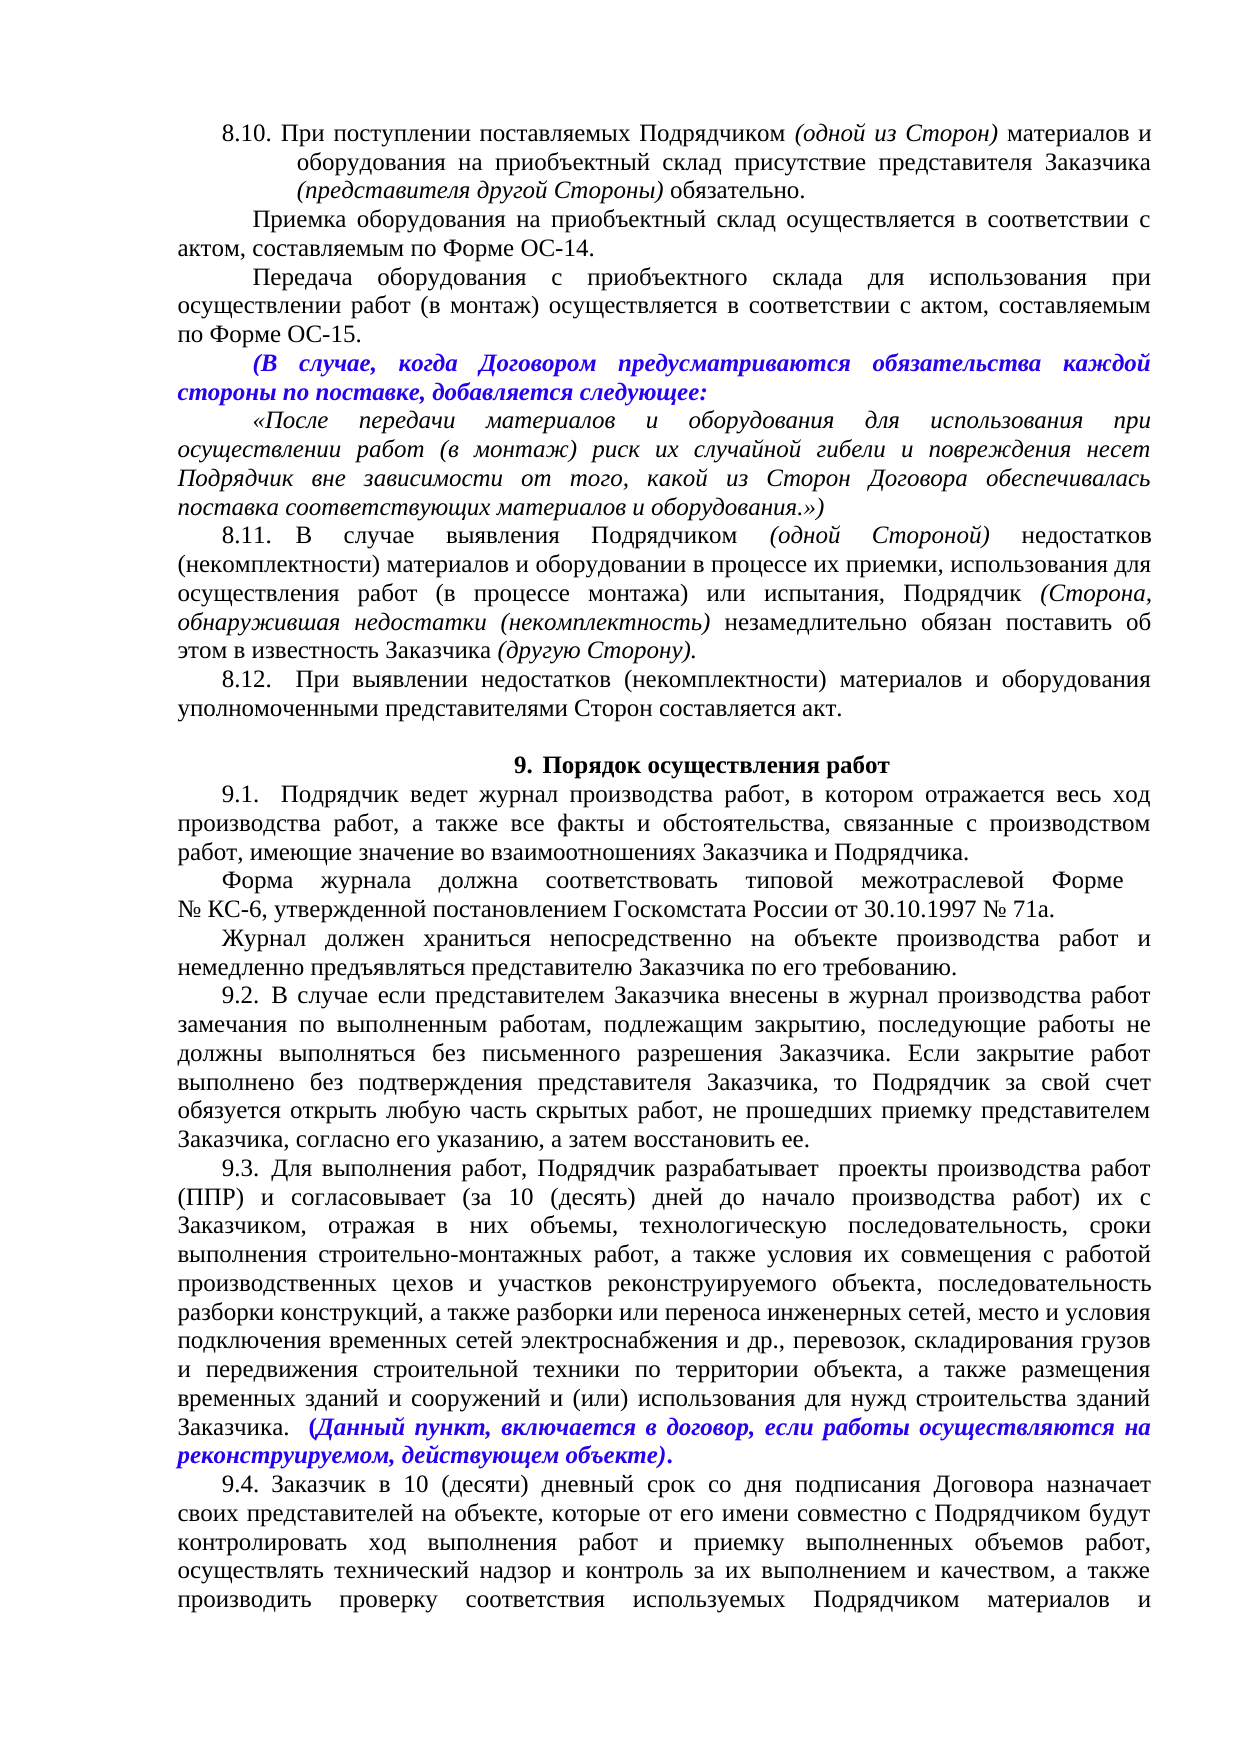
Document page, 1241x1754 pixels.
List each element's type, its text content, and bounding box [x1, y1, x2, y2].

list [177, 1469, 1152, 1613]
text (В случае, когда Договором предусматриваются обязательства каждой стороны по поставке, добавляется следующее: [177, 348, 1152, 406]
text Журнал должен храниться непосредственно на объекте производства работ и немедленно предъявляться представителю Заказчика по его требованию. [177, 923, 1152, 981]
list В случае если представителем Заказчика внесены в журнал производства работ замечания по выполненным работам, подлежащим закрытию, последующие работы не должны выполняться без письменного разрешения Заказчика. Если закрытие работ выполнено без подтверждения представителя Заказчика, то Подрядчик за свой счет обязуется открыть любую часть скрытых работ, не прошедших приемку представителем Заказчика, согласно его указанию, а затем восстановить ее. [177, 981, 1152, 1153]
list Подрядчик ведет журнал производства работ, в котором отражается весь ход производства работ, а также все факты и обстоятельства, связанные с производством работ, имеющие значение во взаимоотношениях Заказчика и Подрядчика. [177, 779, 1152, 866]
text «После передачи материалов и оборудования для использования при осуществлении работ (в монтаж) риск их случайной гибели и повреждения несет Подрядчик вне зависимости от того, какой из Сторон Договора обеспечивалась поставка соответствующих материалов и оборудования.») [177, 406, 1152, 521]
text Передача оборудования с приобъектного склада для использования при осуществлении работ (в монтаж) осуществляется в соответствии с актом, составляемым по Форме ОС-15. [177, 262, 1152, 348]
list Порядок осуществления работ [177, 751, 1152, 779]
text Приемка оборудования на приобъектный склад осуществляется в соответствии с актом, составляемым по Форме ОС-14. [177, 204, 1152, 262]
text Форма журнала должна соответствовать типовой межотраслевой Форме № КС-6, утвержденной постановлением Госкомстата России от 30.10.1997 № 71а. [177, 866, 1152, 923]
list При выявлении недостатков (некомплектности) материалов и оборудования уполномоченными представителями Сторон составляется акт. [177, 664, 1152, 722]
list Для выполнения работ, Подрядчик разрабатывает проекты производства работ (ППР) и согласовывает (за 10 (десять) дней до начало производства работ) их с Заказчиком, отражая в них объемы, технологическую последовательность, сроки выполнения строительно-монтажных работ, а также условия их совмещения с работой производственных цехов и участков реконструируемого объекта, последовательность разборки конструкций, а также разборки или переноса инженерных сетей, место и условия подключения временных сетей электроснабжения и др., перевозок, складирования грузов и передвижения строительной техники по территории объекта, а также размещения временных зданий и сооружений и (или) использования для нужд строительства зданий Заказчика. (Данный пункт, включается в договор, если работы осуществляются на реконструируемом, действующем объекте). [177, 1153, 1152, 1469]
list При поступлении поставляемых Подрядчиком (одной из Сторон) материалов и оборудования на приобъектный склад присутствие представителя Заказчика (представителя другой Стороны) обязательно. [222, 118, 1152, 204]
list В случае выявления Подрядчиком (одной Стороной) недостатков (некомплектности) материалов и оборудовании в процессе их приемки, использования для осуществления работ (в процессе монтажа) или испытания, Подрядчик (Сторона, обнаружившая недостатки (некомплектность) незамедлительно обязан поставить об этом в известность Заказчика (другую Сторону). [177, 521, 1152, 664]
